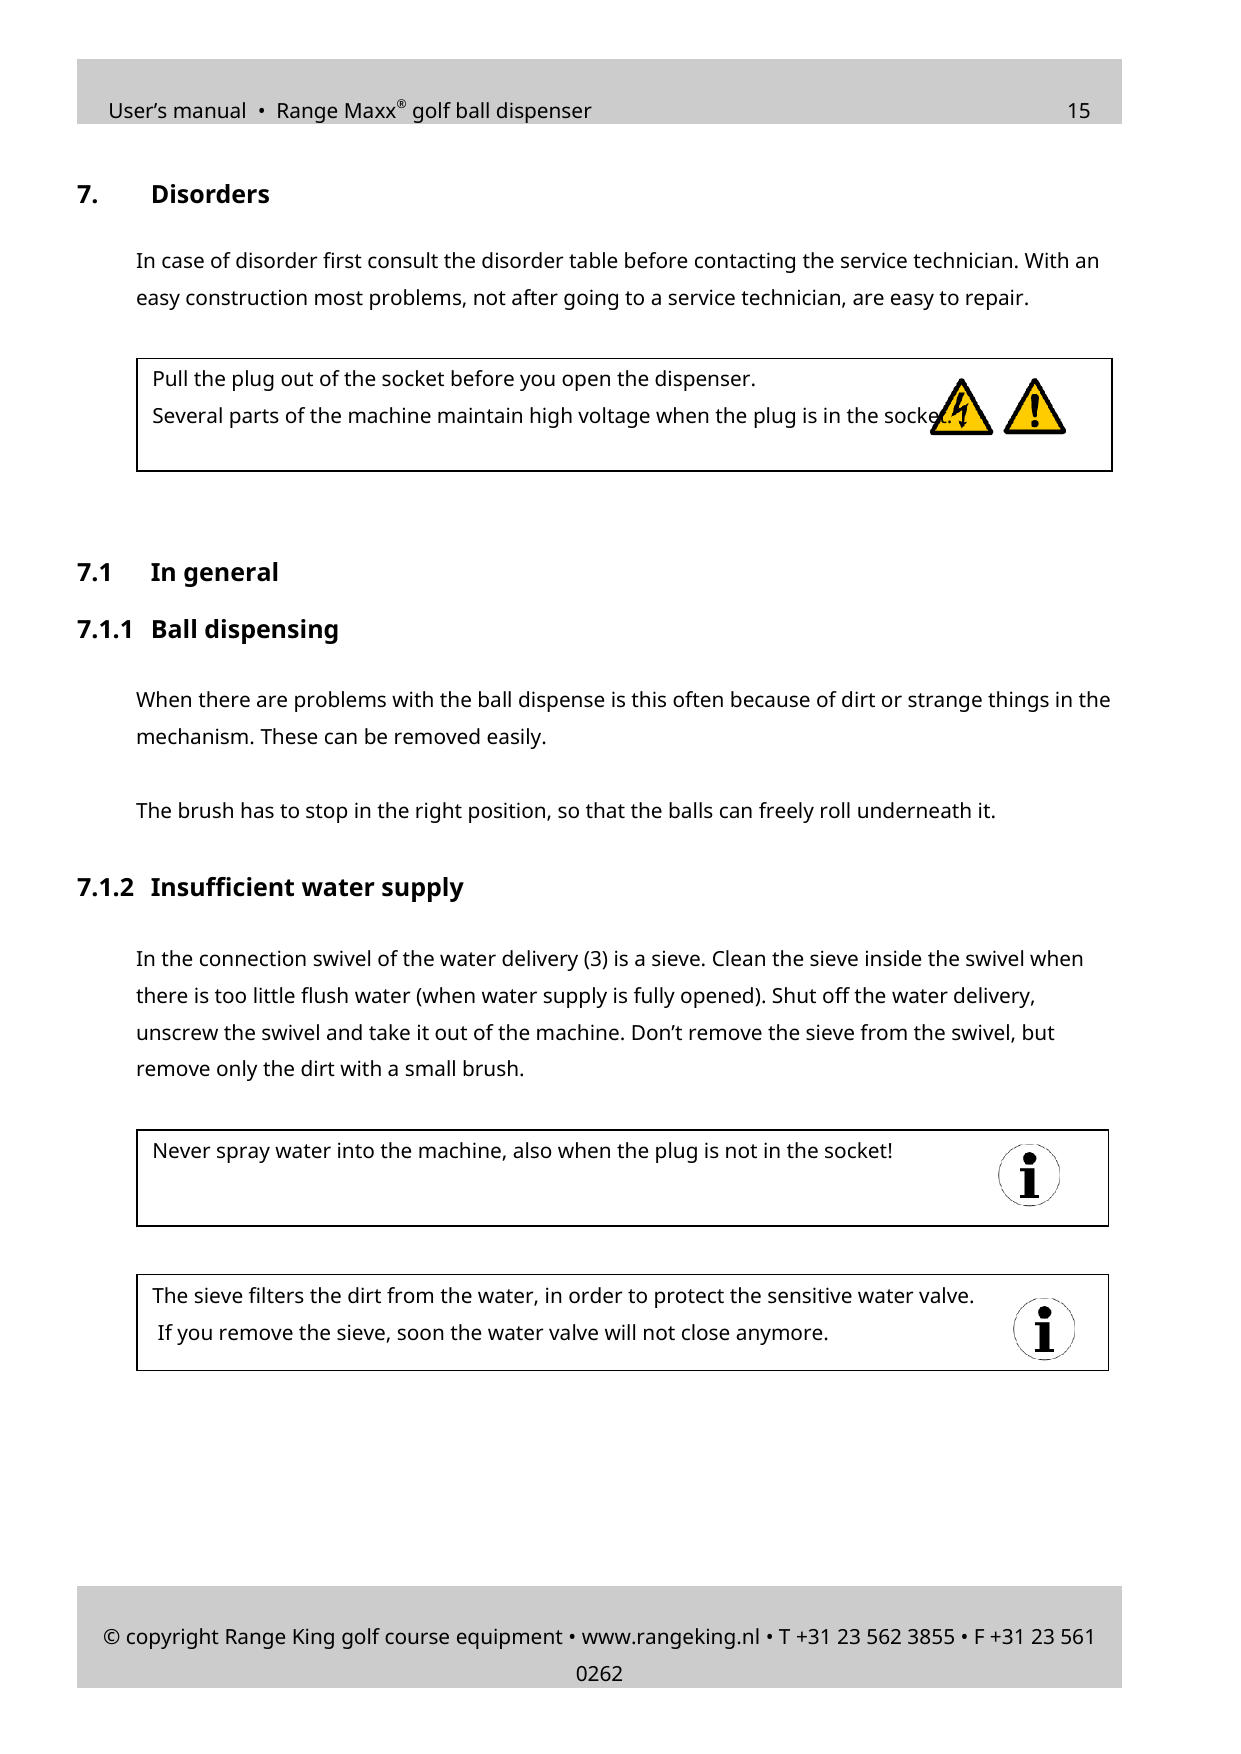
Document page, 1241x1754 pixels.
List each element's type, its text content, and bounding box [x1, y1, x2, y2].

subtitle Ball dispensing [77, 612, 1122, 646]
picture [928, 376, 995, 436]
text In case of disorder first consult the disorder table before contacting the service technician. With an easy construction most problems, not after going to a service technician, are easy to repair. [136, 246, 1122, 312]
picture [995, 1142, 1062, 1207]
subtitle Disorders [77, 177, 1122, 211]
text In the connection swivel of the water delivery (3) is a sieve. Clean the sieve inside the swivel when there is too little flush water (when water supply is fully opened). Shut off the water delivery, unscrew the swivel and take it out of the machine. Don’t remove the sieve from the swivel, but remove only the dirt with a small brush. [136, 944, 1122, 1083]
text The brush has to stop in the right position, so that the balls can freely roll underneath it. [136, 796, 1122, 825]
subtitle Insufficient water supply [77, 870, 1122, 904]
picture [1010, 1296, 1077, 1361]
picture [1001, 376, 1067, 436]
subtitle In general [77, 555, 1122, 589]
text When there are problems with the ball dispense is this often because of dirt or strange things in the mechanism. These can be removed easily. [136, 686, 1122, 751]
